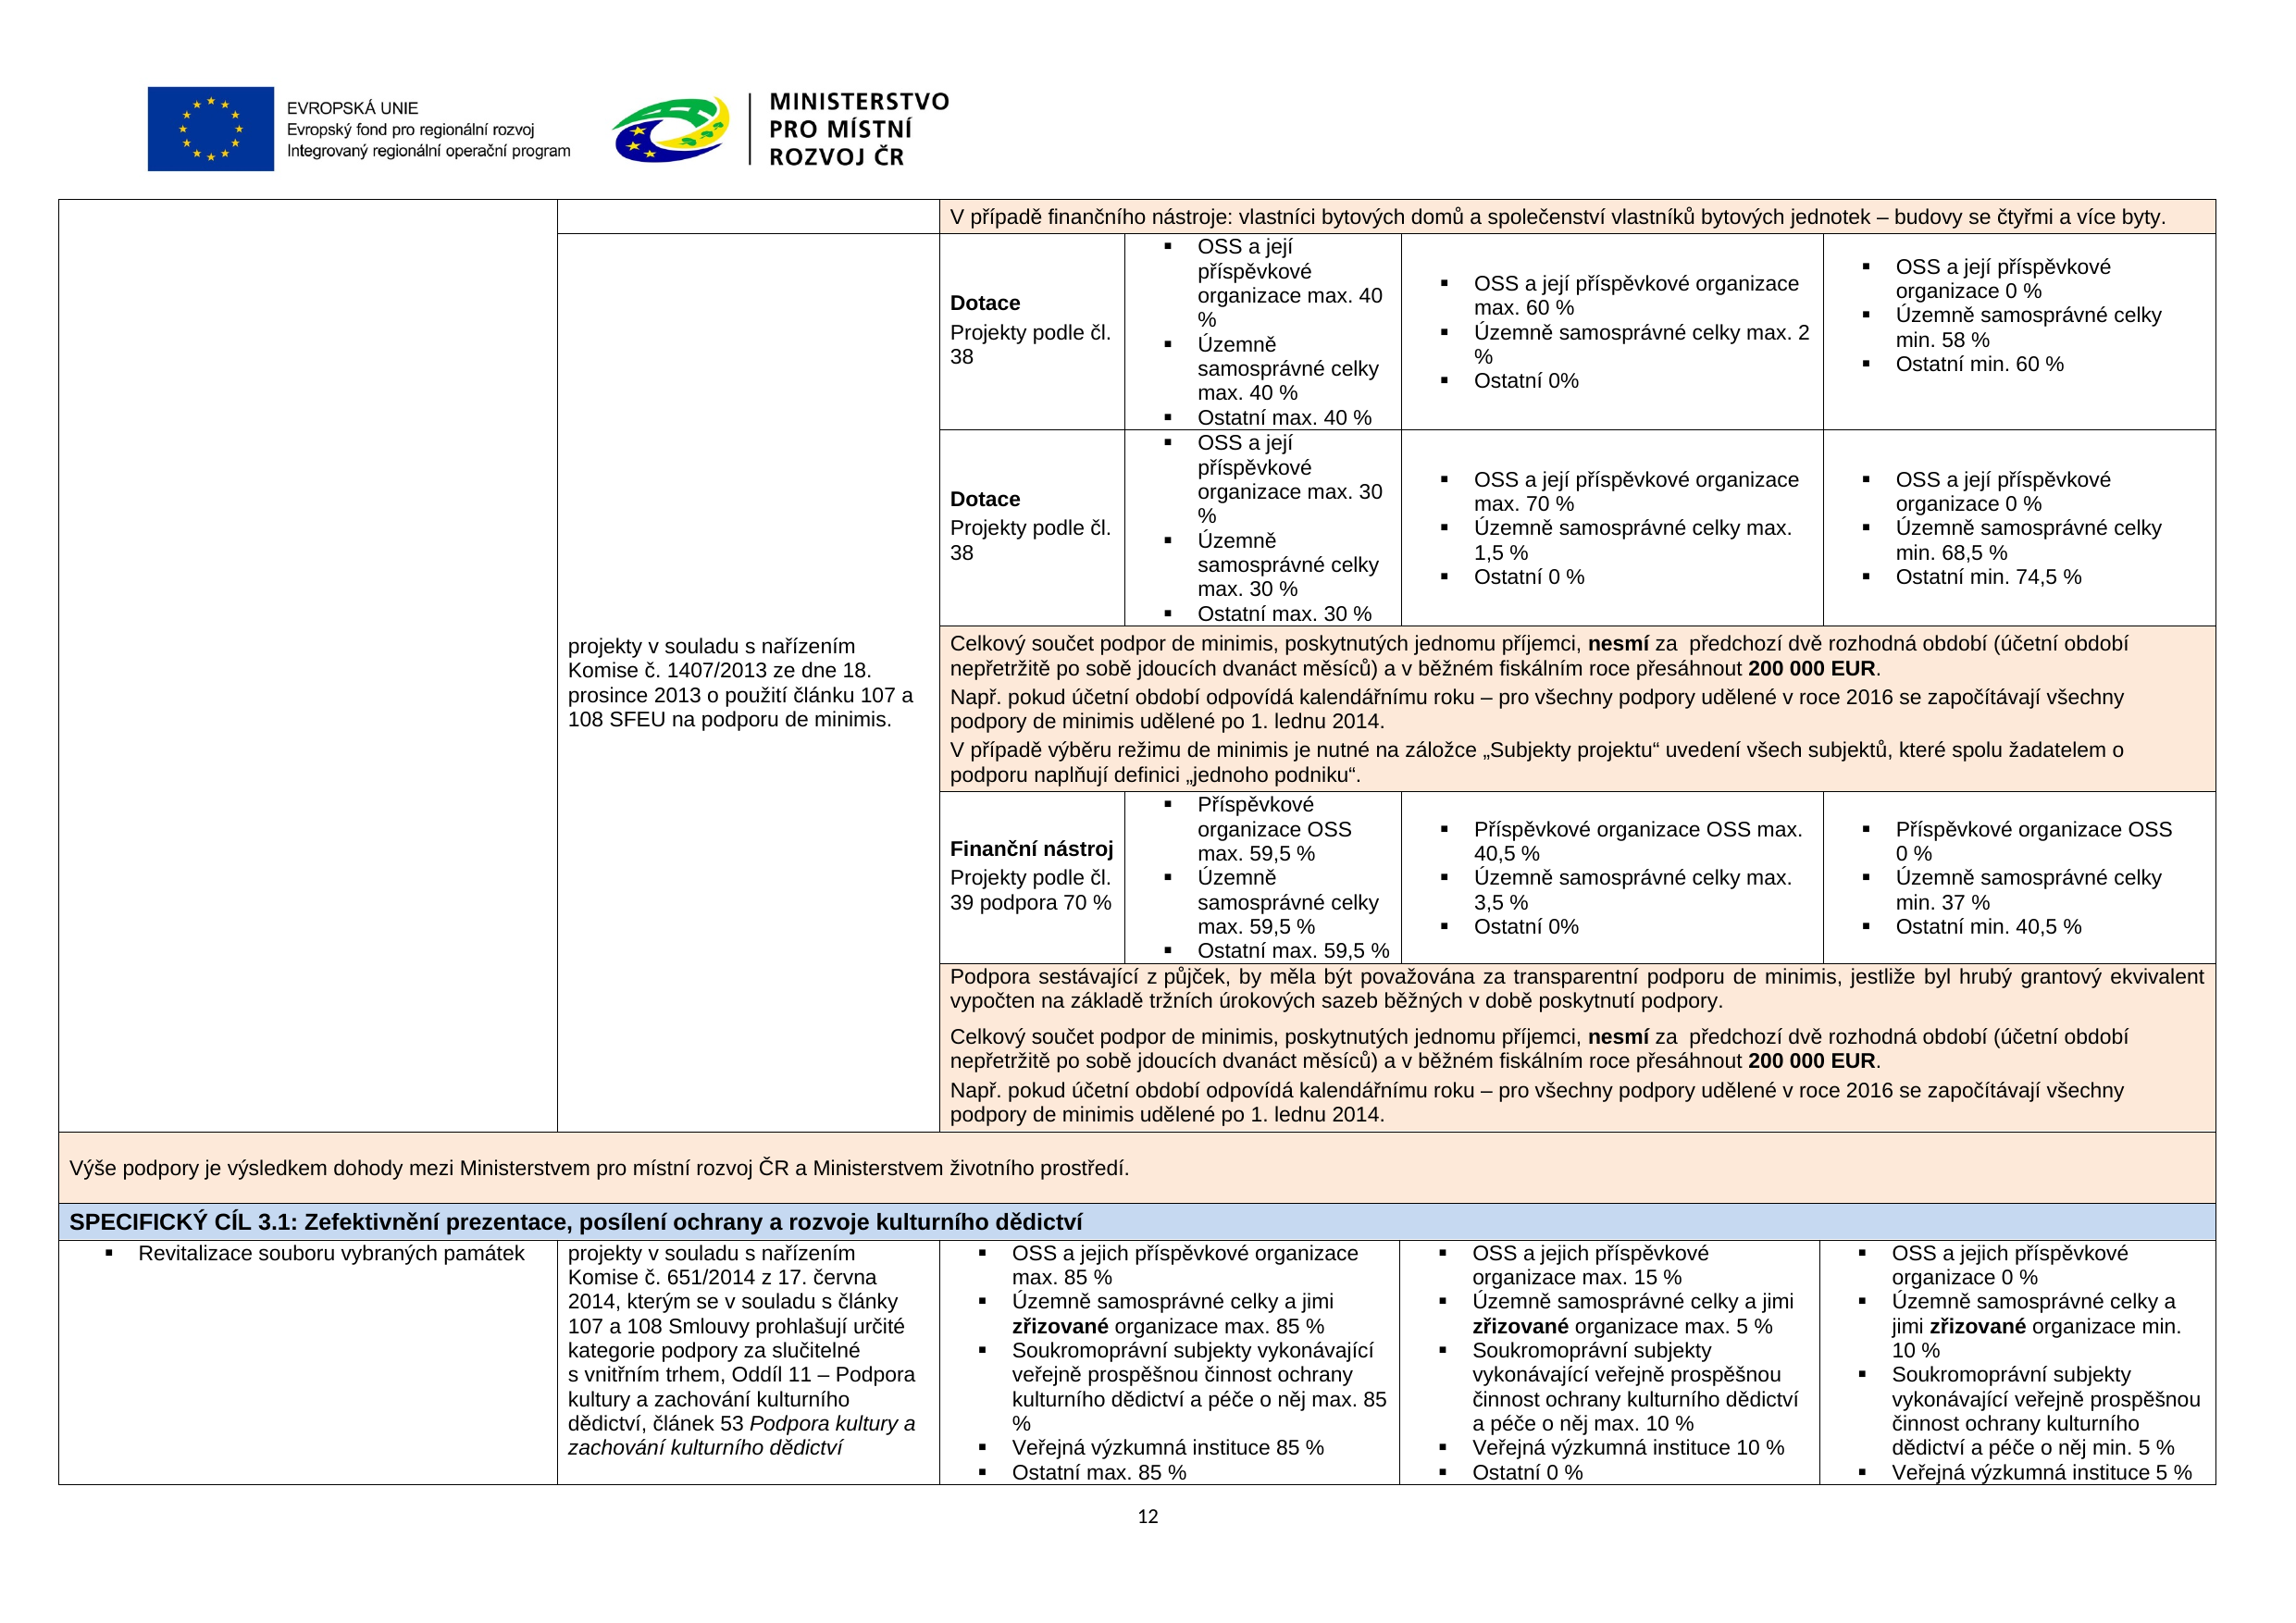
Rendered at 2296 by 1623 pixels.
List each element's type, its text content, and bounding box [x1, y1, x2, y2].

table_cell Výše podpory je výsledkem dohody mezi Ministerstvem pro místní rozvoj ČR a Ministerstvem životního prostředí. [59, 1133, 2215, 1203]
table_cell OSS a její příspěvkové organizace max. 30 % Územně samosprávné celky max. 30 % Ostatní max. 30 % [1125, 430, 1401, 626]
table_cell Revitalizace souboru vybraných památek [59, 1241, 557, 1484]
table_cell Dotace Projekty podle čl. 38 [940, 234, 1124, 429]
table_cell OSS a její příspěvkové organizace max. 60 % Územně samosprávné celky max. 2 % Ostatní 0% [1402, 234, 1823, 429]
table_cell Celkový součet podpor de minimis, poskytnutých jednomu příjemci, nesmí za předchozí dvě rozhodná období (účetní období nepřetržitě po sobě jdoucích dvanáct měsíců) a v běžném fiskálním roce přesáhnout 200 000 EUR. Např. pokud účetní období odpovídá kalendářnímu roku – pro všechny podpory udělené v roce 2016 se započítávají všechny podpory de minimis udělené po 1. lednu 2014. V případě výběru režimu de minimis je nutné na záložce „Subjekty projektu“ uvedení všech subjektů, které spolu žadatelem o podporu naplňují definici „jednoho podniku“. [940, 626, 2215, 791]
table_cell Příspěvkové organizace OSS max. 40,5 % Územně samosprávné celky max. 3,5 % Ostatní 0% [1402, 792, 1823, 963]
table_cell OSS a její příspěvkové organizace 0 % Územně samosprávné celky min. 58 % Ostatní min. 60 % [1824, 234, 2215, 429]
table_cell Příspěvkové organizace OSS 0 % Územně samosprávné celky min. 37 % Ostatní min. 40,5 % [1824, 792, 2215, 963]
table_cell OSS a její příspěvkové organizace 0 % Územně samosprávné celky min. 68,5 % Ostatní min. 74,5 % [1824, 430, 2215, 626]
table_cell Finanční nástroj Projekty podle čl. 39 podpora 70 % [940, 792, 1124, 963]
table_cell Podpora sestávající z půjček, by měla být považována za transparentní podporu de minimis, jestliže byl hrubý grantový ekvivalent vypočten na základě tržních úrokových sazeb běžných v době poskytnutí podpory. Celkový součet podpor de minimis, poskytnutých jednomu příjemci, nesmí za předchozí dvě rozhodná období (účetní období nepřetržitě po sobě jdoucích dvanáct měsíců) a v běžném fiskálním roce přesáhnout 200 000 EUR. Např. pokud účetní období odpovídá kalendářnímu roku – pro všechny podpory udělené v roce 2016 se započítávají všechny podpory de minimis udělené po 1. lednu 2014. [940, 964, 2215, 1131]
picture [119, 57, 976, 199]
table_cell SPECIFICKÝ CÍL 3.1: Zefektivnění prezentace, posílení ochrany a rozvoje kulturního dědictví [59, 1204, 2215, 1239]
table_cell OSS a její příspěvkové organizace max. 40 % Územně samosprávné celky max. 40 % Ostatní max. 40 % [1125, 234, 1401, 429]
table_cell Dotace Projekty podle čl. 38 [940, 430, 1124, 626]
table_cell Příspěvkové organizace OSS max. 59,5 % Územně samosprávné celky max. 59,5 % Ostatní max. 59,5 % [1125, 792, 1401, 963]
table_cell OSS a její příspěvkové organizace max. 70 % Územně samosprávné celky max. 1,5 % Ostatní 0 % [1402, 430, 1823, 626]
table_cell projekty v souladu s nařízením Komise č. 1407/2013 ze dne 18. prosince 2013 o použití článku 107 a 108 SFEU na podporu de minimis. [558, 234, 939, 1131]
